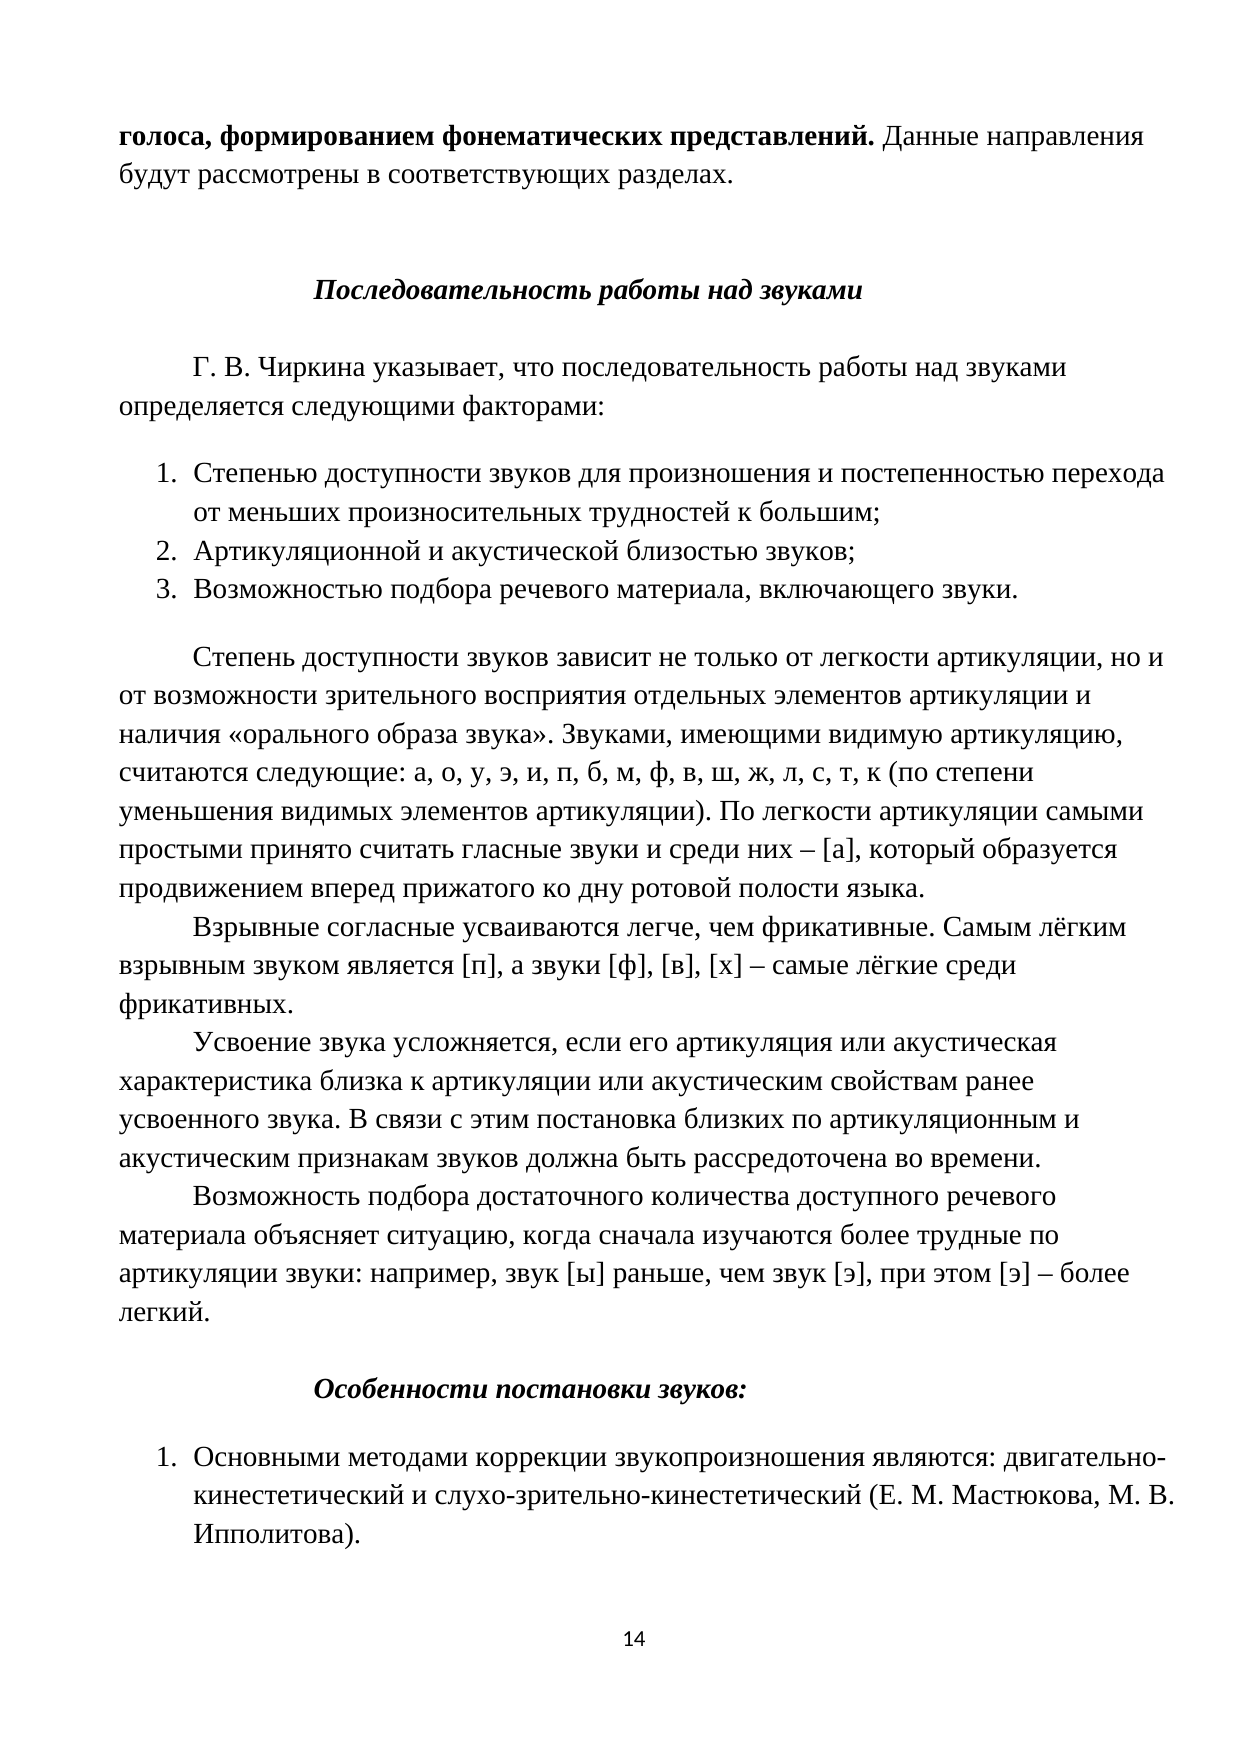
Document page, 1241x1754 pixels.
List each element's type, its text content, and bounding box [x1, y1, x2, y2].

text Усвоение звука усложняется, если его артикуляция или акустическая характеристика близка к артикуляции или акустическим свойствам ранее усвоенного звука. В связи с этим постановка близких по артикуляционным и акустическим признакам звуков должна быть рассредоточена во времени. [118, 1024, 1180, 1173]
text Степень доступности звуков зависит не только от легкости артикуляции, но и от возможности зрительного восприятия отдельных элементов артикуляции и наличия «орального образа звука». Звуками, имеющими видимую артикуляцию, считаются следующие: а, о, у, э, и, п, б, м, ф, в, ш, ж, л, с, т, к (по степени уменьшения видимых элементов артикуляции). По легкости артикуляции самыми простыми принято считать гласные звуки и среди них – [а], который образуется продвижением вперед прижатого ко дну ротовой полости языка. [118, 639, 1180, 904]
list Основными методами коррекции звукопроизношения являются: двигательно-кинестетический и слухо-зрительно-кинестетический (Е. М. Мастюкова, М. В. Ипполитова). [156, 1439, 1180, 1549]
text Взрывные согласные усваиваются легче, чем фрикативные. Самым лёгким взрывным звуком является [п], а звуки [ф], [в], [х] – самые лёгкие среди фрикативных. [118, 909, 1180, 1019]
list Возможностью подбора речевого материала, включающего звуки. [156, 571, 1180, 605]
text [118, 118, 1180, 190]
list Степенью доступности звуков для произношения и постепенностью перехода от меньших произносительных трудностей к большим; [156, 456, 1180, 528]
list Артикуляционной и акустической близостью звуков; [156, 533, 1180, 566]
text Г. В. Чиркина указывает, что последовательность работы над звуками определяется следующими факторами: [118, 349, 1180, 421]
text Возможность подбора достаточного количества доступного речевого материала объясняет ситуацию, когда сначала изучаются более трудные по артикуляции звуки: например, звук [ы] раньше, чем звук [э], при этом [э] – более легкий. [118, 1178, 1180, 1328]
text Особенности постановки звуков: [239, 1371, 1061, 1405]
text Последовательность работы над звуками [239, 272, 1061, 306]
